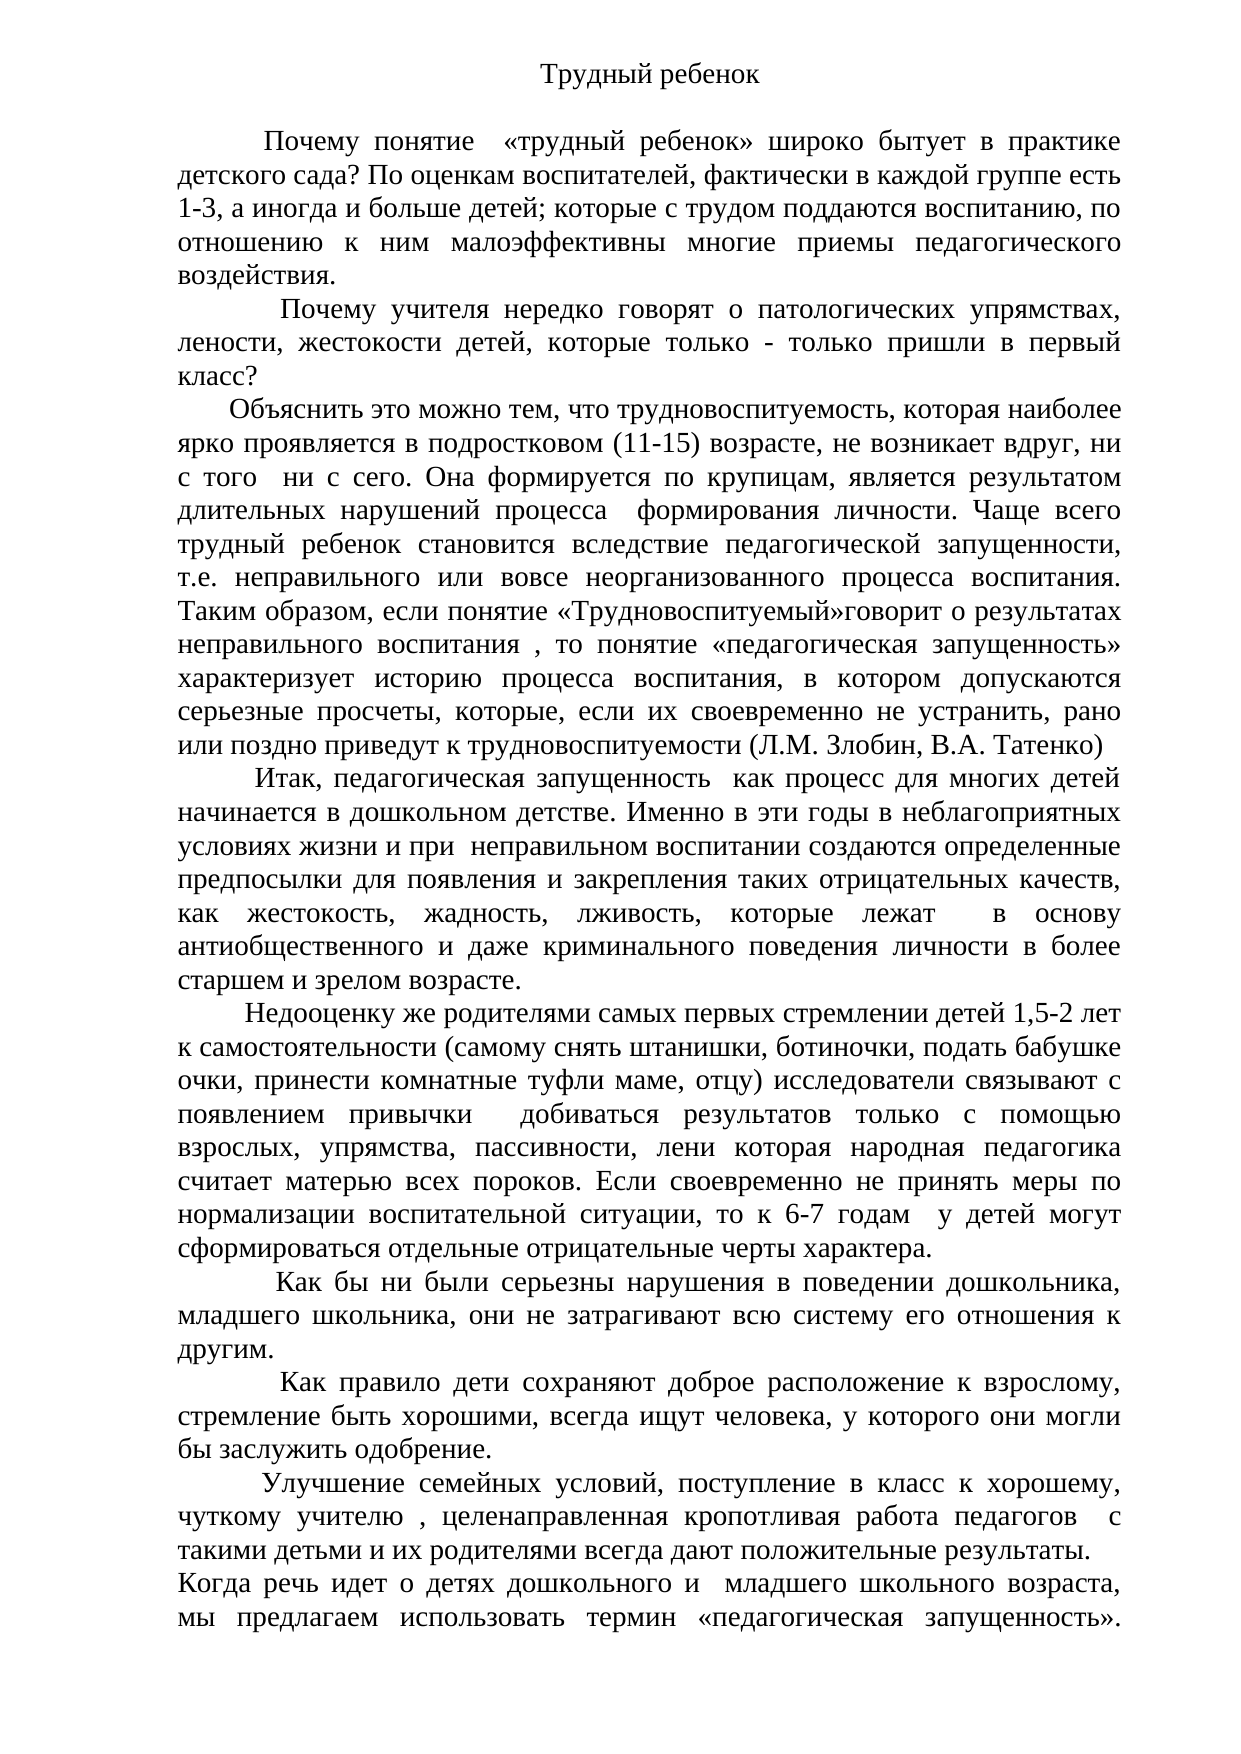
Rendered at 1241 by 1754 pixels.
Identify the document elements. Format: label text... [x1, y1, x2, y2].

text Как бы ни были серьезны нарушения в поведении дошкольника, младшего школьника, они не затрагивают всю систему его отношения к другим. [177, 1264, 1122, 1364]
text Почему понятие «трудный ребенок» широко бытует в практике детского сада? По оценкам воспитателей, фактически в каждой группе есть 1-3, а иногда и больше детей; которые с трудом поддаются воспитанию, по отношению к ним малоэффективны многие приемы педагогического воздействия. [177, 123, 1122, 291]
text Трудный ребенок [177, 56, 1122, 90]
text Почему учителя нередко говорят о патологических упрямствах, лености, жестокости детей, которые только - только пришли в первый класс? [177, 291, 1122, 392]
text Как правило дети сохраняют доброе расположение к взрослому, стремление быть хорошими, всегда ищут человека, у которого они могли бы заслужить одобрение. [177, 1364, 1122, 1465]
text Объяснить это можно тем, что трудновоспитуемость, которая наиболее ярко проявляется в подростковом (11-15) возрасте, не возникает вдруг, ни с того ни с сего. Она формируется по крупицам, является результатом длительных нарушений процесса формирования личности. Чаще всего трудный ребенок становится вследствие педагогической запущенности, т.е. неправильного или вовсе неорганизованного процесса воспитания. Таким образом, если понятие «Трудновоспитуемый»говорит о результатах неправильного воспитания , то понятие «педагогическая запущенность» характеризует историю процесса воспитания, в котором допускаются серьезные просчеты, которые, если их своевременно не устранить, рано или поздно приведут к трудновоспитуемости (Л.М. Злобин, В.А. Татенко) [177, 392, 1122, 761]
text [177, 1566, 1122, 1633]
text Итак, педагогическая запущенность как процесс для многих детей начинается в дошкольном детстве. Именно в эти годы в неблагоприятных условиях жизни и при неправильном воспитании создаются определенные предпосылки для появления и закрепления таких отрицательных качеств, как жестокость, жадность, лживость, которые лежат в основу антиобщественного и даже криминального поведения личности в более старшем и зрелом возрасте. [177, 761, 1122, 995]
text Недооценку же родителями самых первых стремлении детей 1,5-2 лет к самостоятельности (самому снять штанишки, ботиночки, подать бабушке очки, принести комнатные туфли маме, отцу) исследователи связывают с появлением привычки добиваться результатов только с помощью взрослых, упрямства, пассивности, лени которая народная педагогика считает матерью всех пороков. Если своевременно не принять меры по нормализации воспитательной ситуации, то к 6-7 годам у детей могут сформироваться отдельные отрицательные черты характера. [177, 995, 1122, 1264]
text Улучшение семейных условий, поступление в класс к хорошему, чуткому учителю , целенаправленная кропотливая работа педагогов с такими детьми и их родителями всегда дают положительные результаты. [177, 1465, 1122, 1566]
